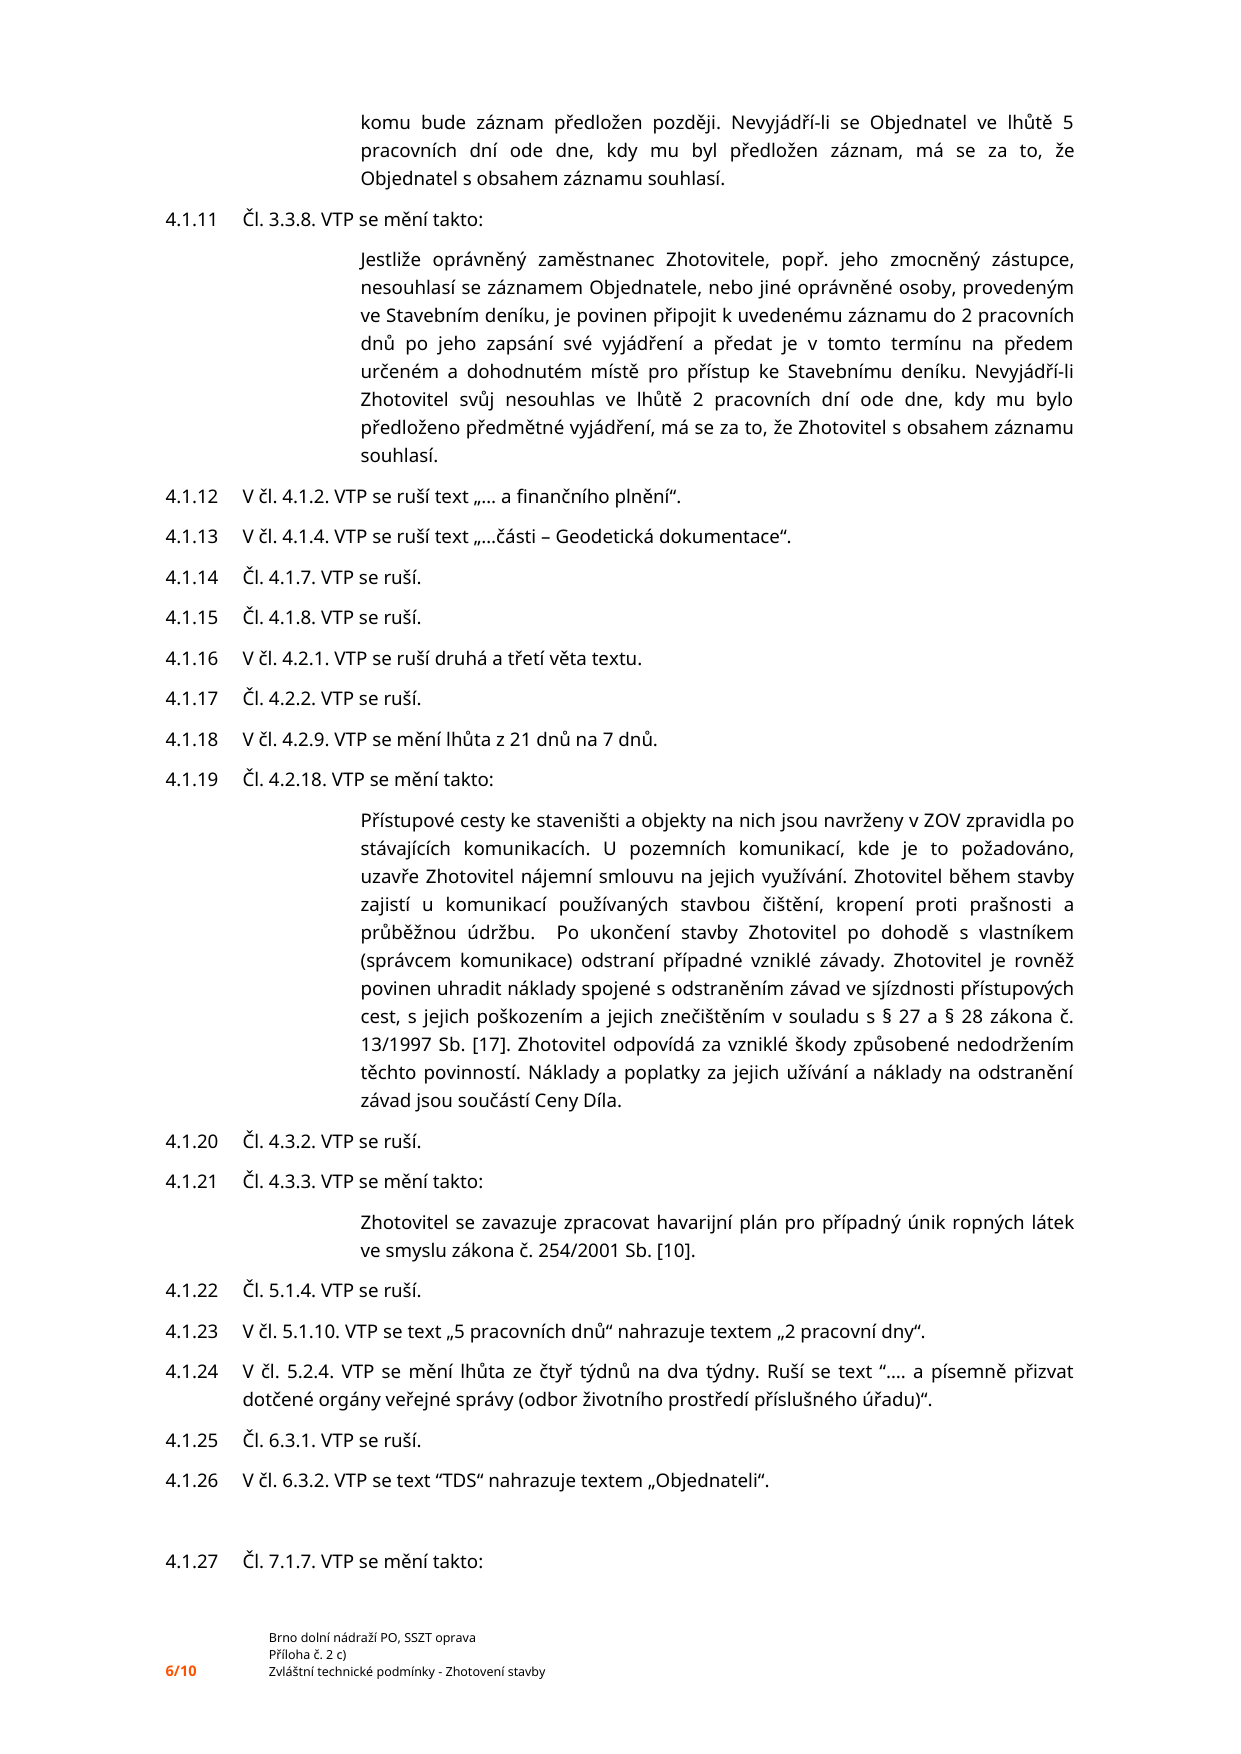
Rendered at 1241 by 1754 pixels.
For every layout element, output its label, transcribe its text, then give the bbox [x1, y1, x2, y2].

text V čl. 4.1.4. VTP se ruší text „…části – Geodetická dokumentace“. [165, 523, 1075, 549]
text V čl. 4.2.9. VTP se mění lhůta z 21 dnů na 7 dnů. [165, 726, 1075, 752]
text Čl. 4.2.2. VTP se ruší. [165, 686, 1075, 711]
list Jestliže oprávněný zaměstnanec Zhotovitele, popř. jeho zmocněný zástupce, nesouhlasí se záznamem Objednatele, nebo jiné oprávněné osoby, provedeným ve Stavebním deníku, je povinen připojit k uvedenému záznamu do 2 pracovních dnů po jeho zapsání své vyjádření a předat je v tomto termínu na předem určeném a dohodnutém místě pro přístup ke Stavebnímu deníku. Nevyjádří-li Zhotovitel svůj nesouhlas ve lhůtě 2 pracovních dní ode dne, kdy mu bylo předloženo předmětné vyjádření, má se za to, že Zhotovitel s obsahem záznamu souhlasí. [360, 246, 1075, 468]
list Přístupové cesty ke staveništi a objekty na nich jsou navrženy v ZOV zpravidla po stávajících komunikacích. U pozemních komunikací, kde je to požadováno, uzavře Zhotovitel nájemní smlouvu na jejich využívání. Zhotovitel během stavby zajistí u komunikací používaných stavbou čištění, kropení proti prašnosti a průběžnou údržbu. Po ukončení stavby Zhotovitel po dohodě s vlastníkem (správcem komunikace) odstraní případné vzniklé závady. Zhotovitel je rovněž povinen uhradit náklady spojené s odstraněním závad ve sjízdnosti přístupových cest, s jejich poškozením a jejich znečištěním v souladu s § 27 a § 28 zákona č. 13/1997 Sb. [17]. Zhotovitel odpovídá za vzniklé škody způsobené nedodržením těchto povinností. Náklady a poplatky za jejich užívání a náklady na odstranění závad jsou součástí Ceny Díla. [360, 807, 1075, 1113]
text Čl. 3.3.8. VTP se mění takto: [165, 206, 1075, 231]
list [360, 109, 1075, 191]
text Čl. 4.3.2. VTP se ruší. [165, 1128, 1075, 1153]
text Čl. 7.1.7. VTP se mění takto: [165, 1549, 1075, 1574]
text Čl. 4.1.8. VTP se ruší. [165, 604, 1075, 630]
text V čl. 4.2.1. VTP se ruší druhá a třetí věta textu. [165, 645, 1075, 671]
text Čl. 4.1.7. VTP se ruší. [165, 564, 1075, 589]
text Čl. 5.1.4. VTP se ruší. [165, 1277, 1075, 1303]
text Čl. 6.3.1. VTP se ruší. [165, 1427, 1075, 1453]
text Čl. 4.3.3. VTP se mění takto: [165, 1168, 1075, 1194]
text V čl. 5.1.10. VTP se text „5 pracovních dnů“ nahrazuje textem „2 pracovní dny“. [165, 1318, 1075, 1343]
text V čl. 5.2.4. VTP se mění lhůta ze čtyř týdnů na dva týdny. Ruší se text “…. a písemně přizvat dotčené orgány veřejné správy (odbor životního prostředí příslušného úřadu)“. [165, 1358, 1075, 1412]
list Zhotovitel se zavazuje zpracovat havarijní plán pro případný únik ropných látek ve smyslu zákona č. 254/2001 Sb. [10]. [360, 1209, 1075, 1262]
text V čl. 6.3.2. VTP se text “TDS“ nahrazuje textem „Objednateli“. [165, 1468, 1075, 1493]
text Čl. 4.2.18. VTP se mění takto: [165, 767, 1075, 792]
text V čl. 4.1.2. VTP se ruší text „… a finančního plnění“. [165, 483, 1075, 508]
